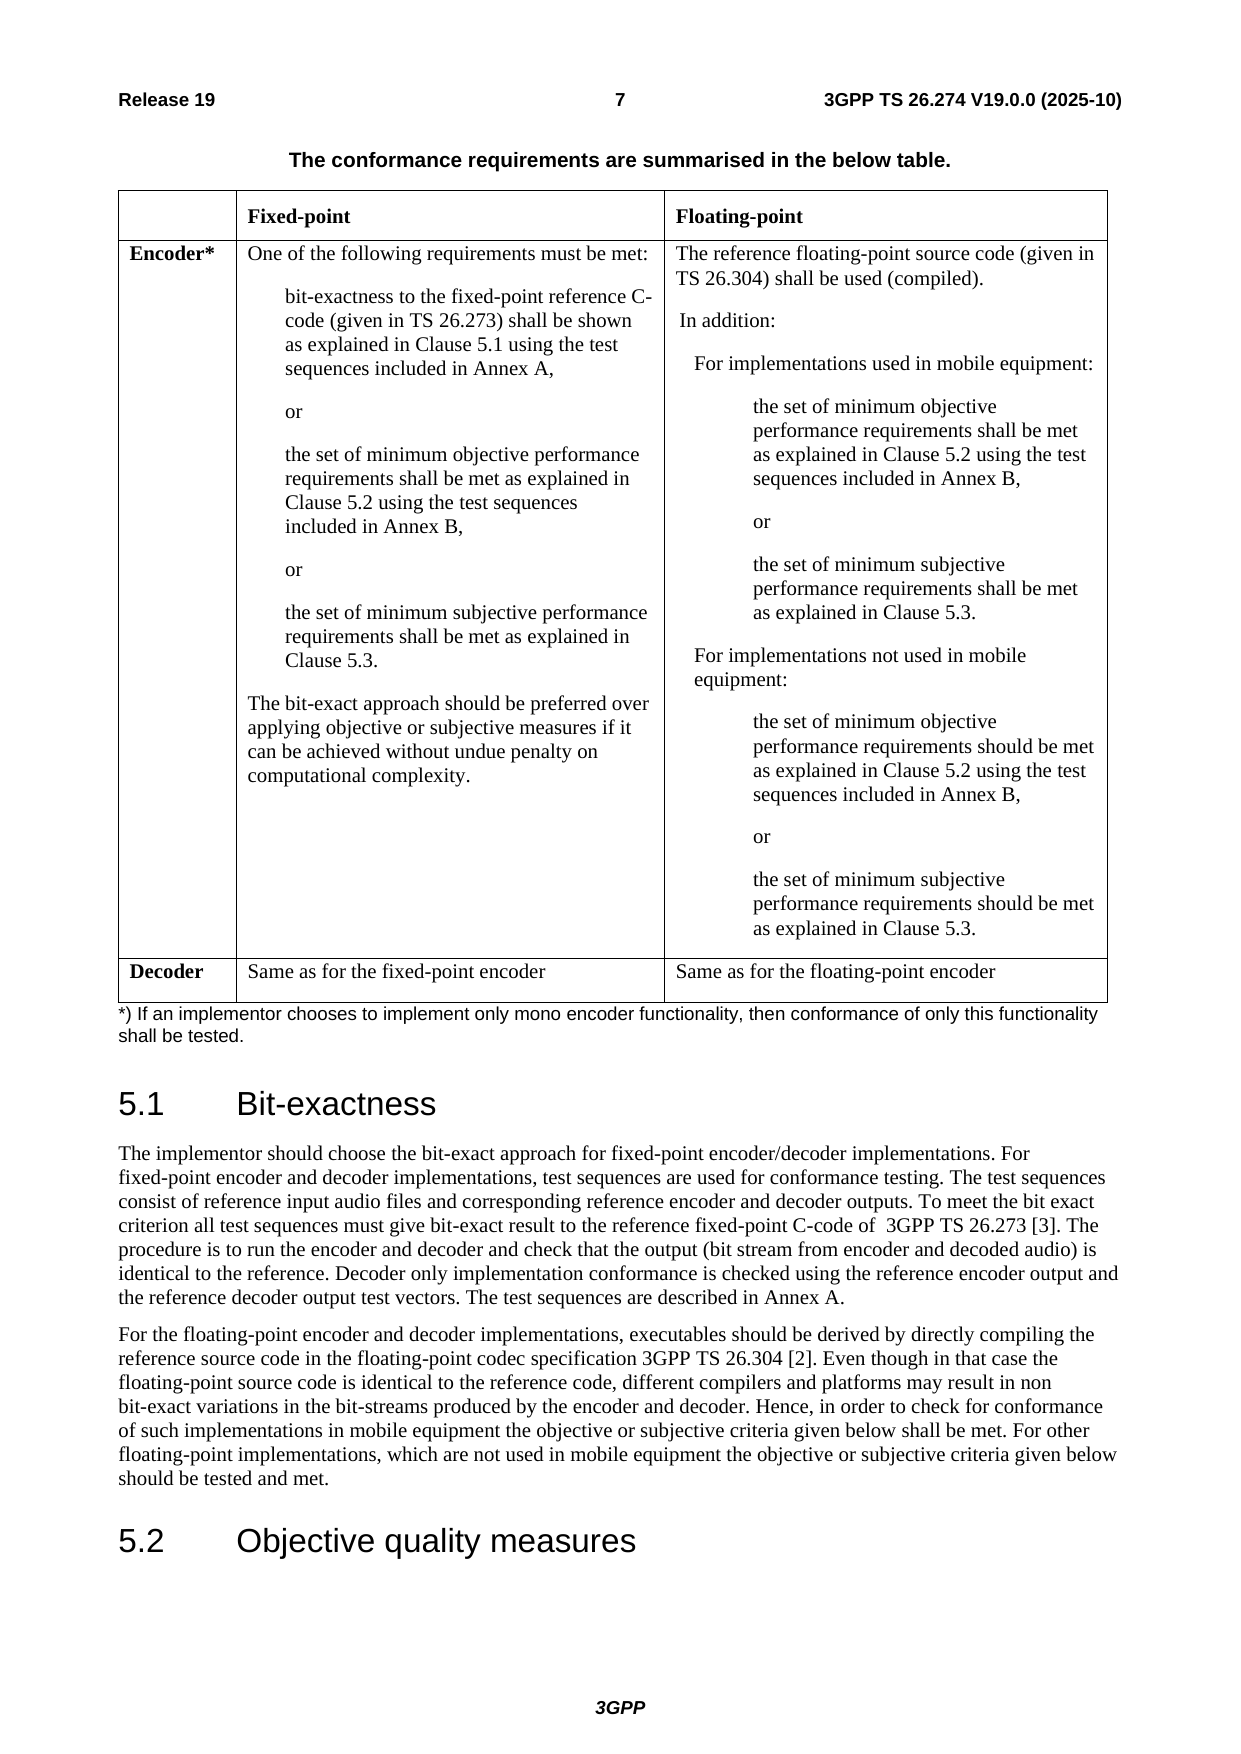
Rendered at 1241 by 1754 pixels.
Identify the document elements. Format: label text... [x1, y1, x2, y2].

table_header [119, 191, 236, 240]
table_cell Encoder* [119, 241, 236, 958]
table_cell One of the following requirements must be met: bit-exactness to the fixed-point reference C-code (given in TS 26.273) shall be shown as explained in Clause 5.1 using the test sequences included in Annex A, or the set of minimum objective performance requirements shall be met as explained in Clause 5.2 using the test sequences included in Annex B, or the set of minimum subjective performance requirements shall be met as explained in Clause 5.3. The bit-exact approach should be preferred over applying objective or subjective measures if it can be achieved without undue penalty on computational complexity. [237, 241, 664, 958]
table_cell Decoder [119, 959, 236, 1002]
text The implementor should choose the bit-exact approach for fixed-point encoder/decoder implementations. For fixed-point encoder and decoder implementations, test sequences are used for conformance testing. The test sequences consist of reference input audio files and corresponding reference encoder and decoder outputs. To meet the bit exact criterion all test sequences must give bit-exact result to the reference fixed-point C-code of 3GPP TS 26.273 [3]. The procedure is to run the encoder and decoder and check that the output (bit stream from encoder and decoded audio) is identical to the reference. Decoder only implementation conformance is checked using the reference encoder output and the reference decoder output test vectors. The test sequences are described in Annex A. [118, 1141, 1122, 1309]
table_cell Same as for the fixed-point encoder [237, 959, 664, 1002]
text *) If an implementor chooses to implement only mono encoder functionality, then conformance of only this functionality shall be tested. [118, 1003, 1122, 1046]
subtitle 5.2 Objective quality measures [118, 1522, 1122, 1560]
text The conformance requirements are summarised in the below table. [118, 147, 1122, 171]
table_header Floating-point [665, 191, 1107, 240]
table_cell Same as for the floating-point encoder [665, 959, 1107, 1002]
table_header Fixed-point [237, 191, 664, 240]
table_cell The reference floating-point source code (given in TS 26.304) shall be used (compiled). In addition: For implementations used in mobile equipment: the set of minimum objective performance requirements shall be met as explained in Clause 5.2 using the test sequences included in Annex B, or the set of minimum subjective performance requirements shall be met as explained in Clause 5.3. For implementations not used in mobile equipment: the set of minimum objective performance requirements should be met as explained in Clause 5.2 using the test sequences included in Annex B, or the set of minimum subjective performance requirements should be met as explained in Clause 5.3. [665, 241, 1107, 958]
text For the floating-point encoder and decoder implementations, executables should be derived by directly compiling the reference source code in the floating-point codec specification 3GPP TS 26.304 [2]. Even though in that case the floating-point source code is identical to the reference code, different compilers and platforms may result in non bit-exact variations in the bit-streams produced by the encoder and decoder. Hence, in order to check for conformance of such implementations in mobile equipment the objective or subjective criteria given below shall be met. For other floating-point implementations, which are not used in mobile equipment the objective or subjective criteria given below should be tested and met. [118, 1322, 1122, 1490]
subtitle 5.1 Bit-exactness [118, 1084, 1122, 1122]
